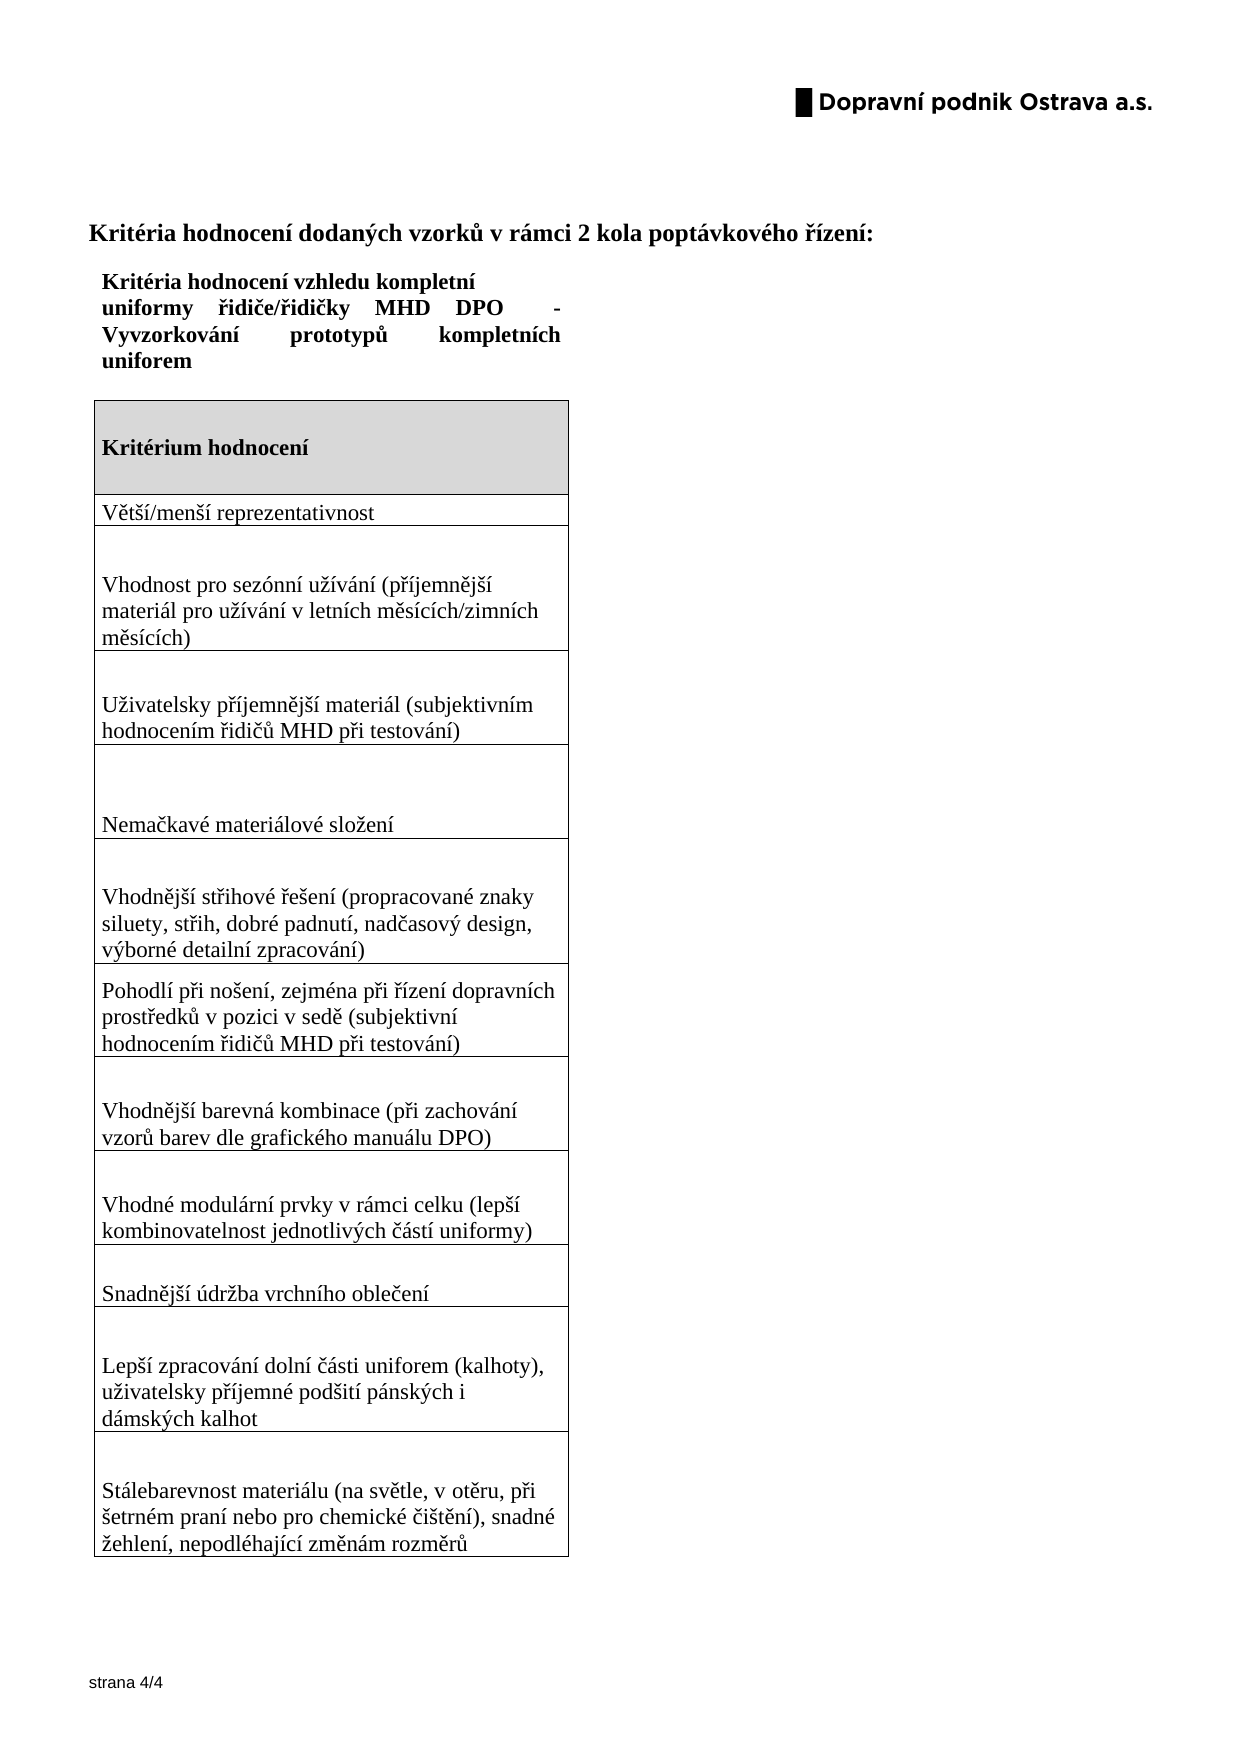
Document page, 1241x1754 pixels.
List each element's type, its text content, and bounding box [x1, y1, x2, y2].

table_cell Lepší zpracování dolní části uniforem (kalhoty), uživatelsky příjemné podšití pánských i dámských kalhot [95, 1307, 568, 1431]
table_cell Větší/menší reprezentativnost [95, 495, 568, 525]
picture [795, 88, 1152, 117]
table_cell Uživatelsky příjemnější materiál (subjektivním hodnocením řidičů MHD při testování) [95, 651, 568, 744]
table_cell Kritérium hodnocení [95, 401, 568, 494]
table_header Kritéria hodnocení vzhledu kompletní uniformy řidiče/řidičky MHD DPO - Vyvzorkování prototypů kompletních uniforem [94, 268, 568, 400]
table_cell Vhodné modulární prvky v rámci celku (lepší kombinovatelnost jednotlivých částí uniformy) [95, 1151, 568, 1244]
table_cell Vhodnější střihové řešení (propracované znaky siluety, střih, dobré padnutí, nadčasový design, výborné detailní zpracování) [95, 839, 568, 962]
table_cell Nemačkavé materiálové složení [95, 745, 568, 837]
table_cell Vhodnější barevná kombinace (při zachování vzorů barev dle grafického manuálu DPO) [95, 1057, 568, 1150]
table_cell Stálebarevnost materiálu (na světle, v otěru, při šetrném praní nebo pro chemické čištění), snadné žehlení, nepodléhající změnám rozměrů [95, 1432, 568, 1556]
table_cell Snadnější údržba vrchního oblečení [95, 1245, 568, 1306]
table_cell Vhodnost pro sezónní užívání (příjemnější materiál pro užívání v letních měsících/zimních měsících) [95, 526, 568, 650]
table_cell Pohodlí při nošení, zejména při řízení dopravních prostředků v pozici v sedě (subjektivní hodnocením řidičů MHD při testování) [95, 964, 568, 1056]
text Kritéria hodnocení dodaných vzorků v rámci 2 kola poptávkového řízení: [89, 218, 1152, 247]
